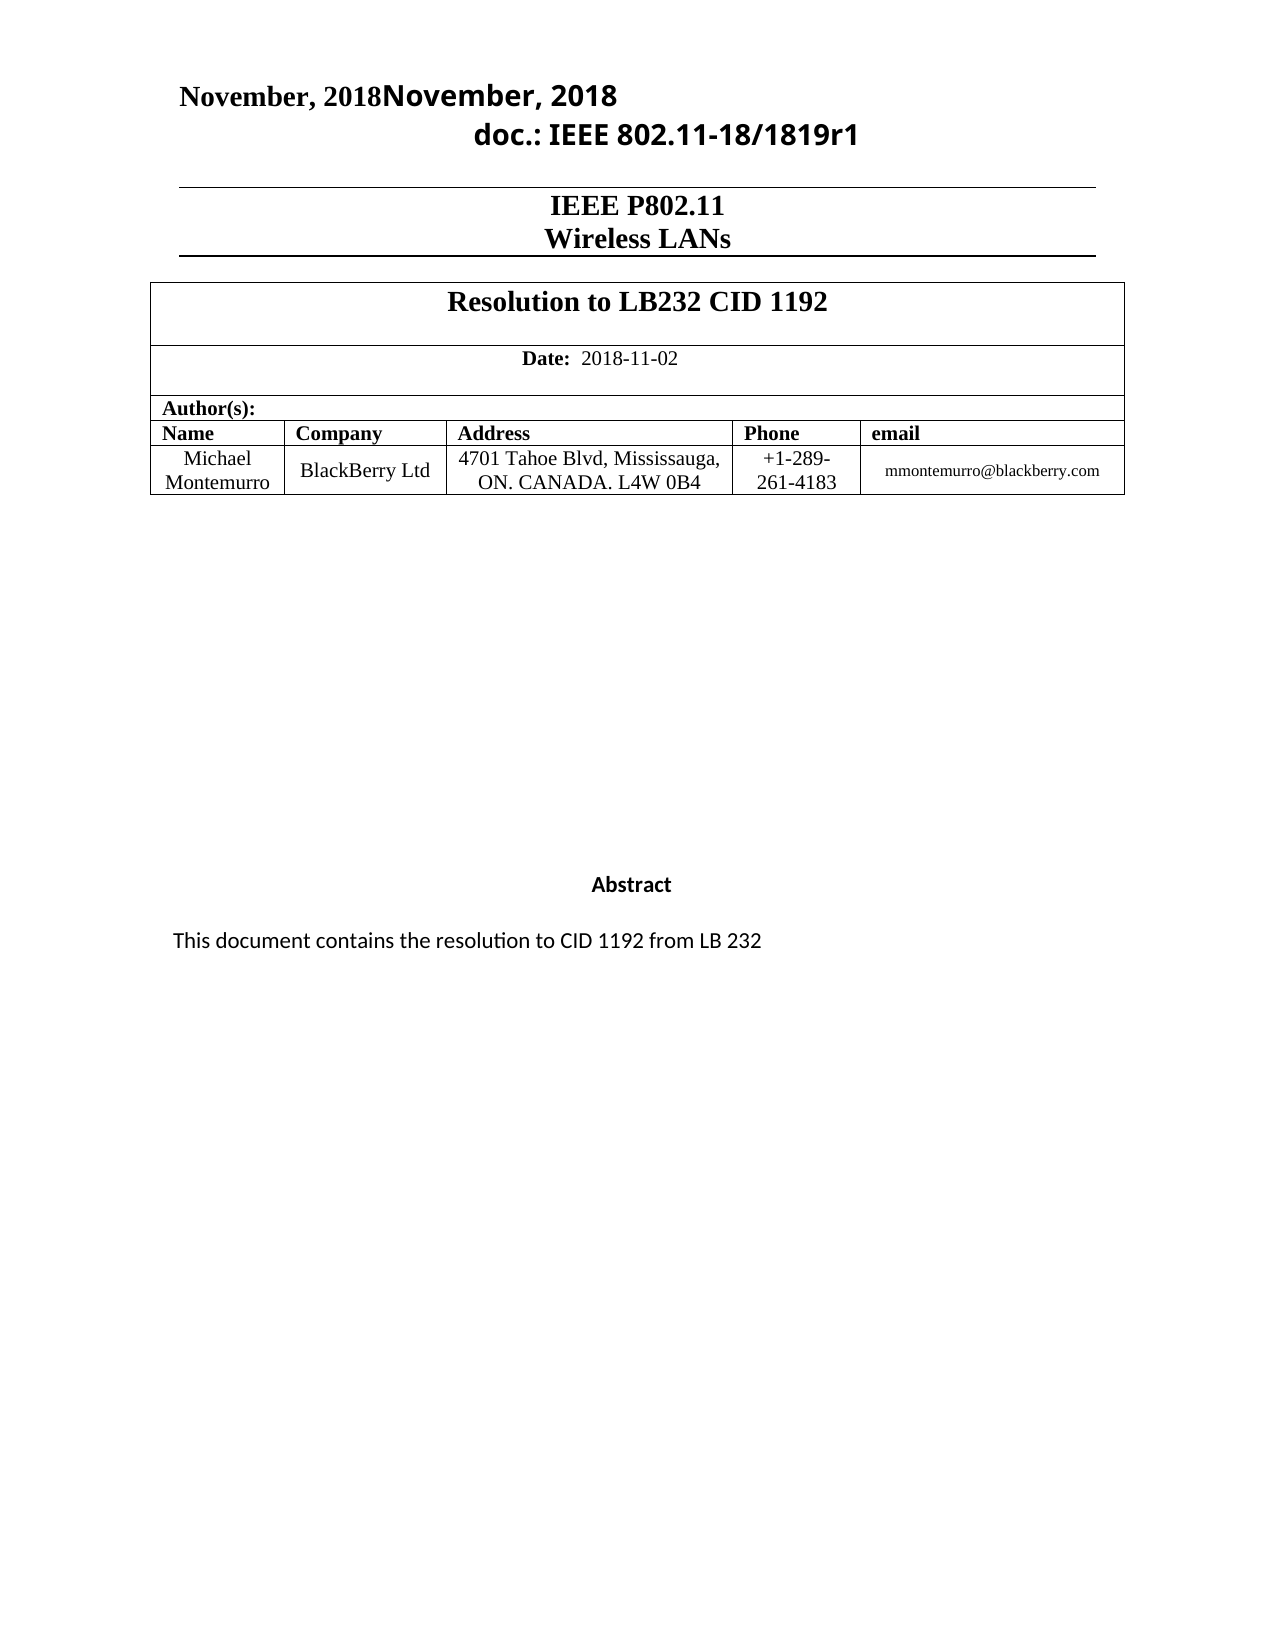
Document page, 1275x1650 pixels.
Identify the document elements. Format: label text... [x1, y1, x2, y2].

table_cell email [861, 421, 1124, 445]
text IEEE P802.11 Wireless LANs [179, 188, 1096, 255]
table_cell BlackBerry Ltd [285, 446, 446, 494]
table_cell Phone [733, 421, 860, 445]
table_cell +1-289-261-4183 [733, 446, 860, 494]
table_header Resolution to LB232 CID 1192 [151, 283, 1124, 345]
table_cell Company [285, 421, 446, 445]
table_cell 4701 Tahoe Blvd, Mississauga, ON. CANADA. L4W 0B4 [447, 446, 732, 494]
table_cell Michael Montemurro [151, 446, 284, 494]
table_cell Address [447, 421, 732, 445]
table_cell mmontemurro@blackberry.com [861, 446, 1124, 494]
table_cell Name [151, 421, 284, 445]
table_cell Date: 2018-11-02 [151, 346, 1124, 395]
table_cell Author(s): [151, 396, 1124, 420]
